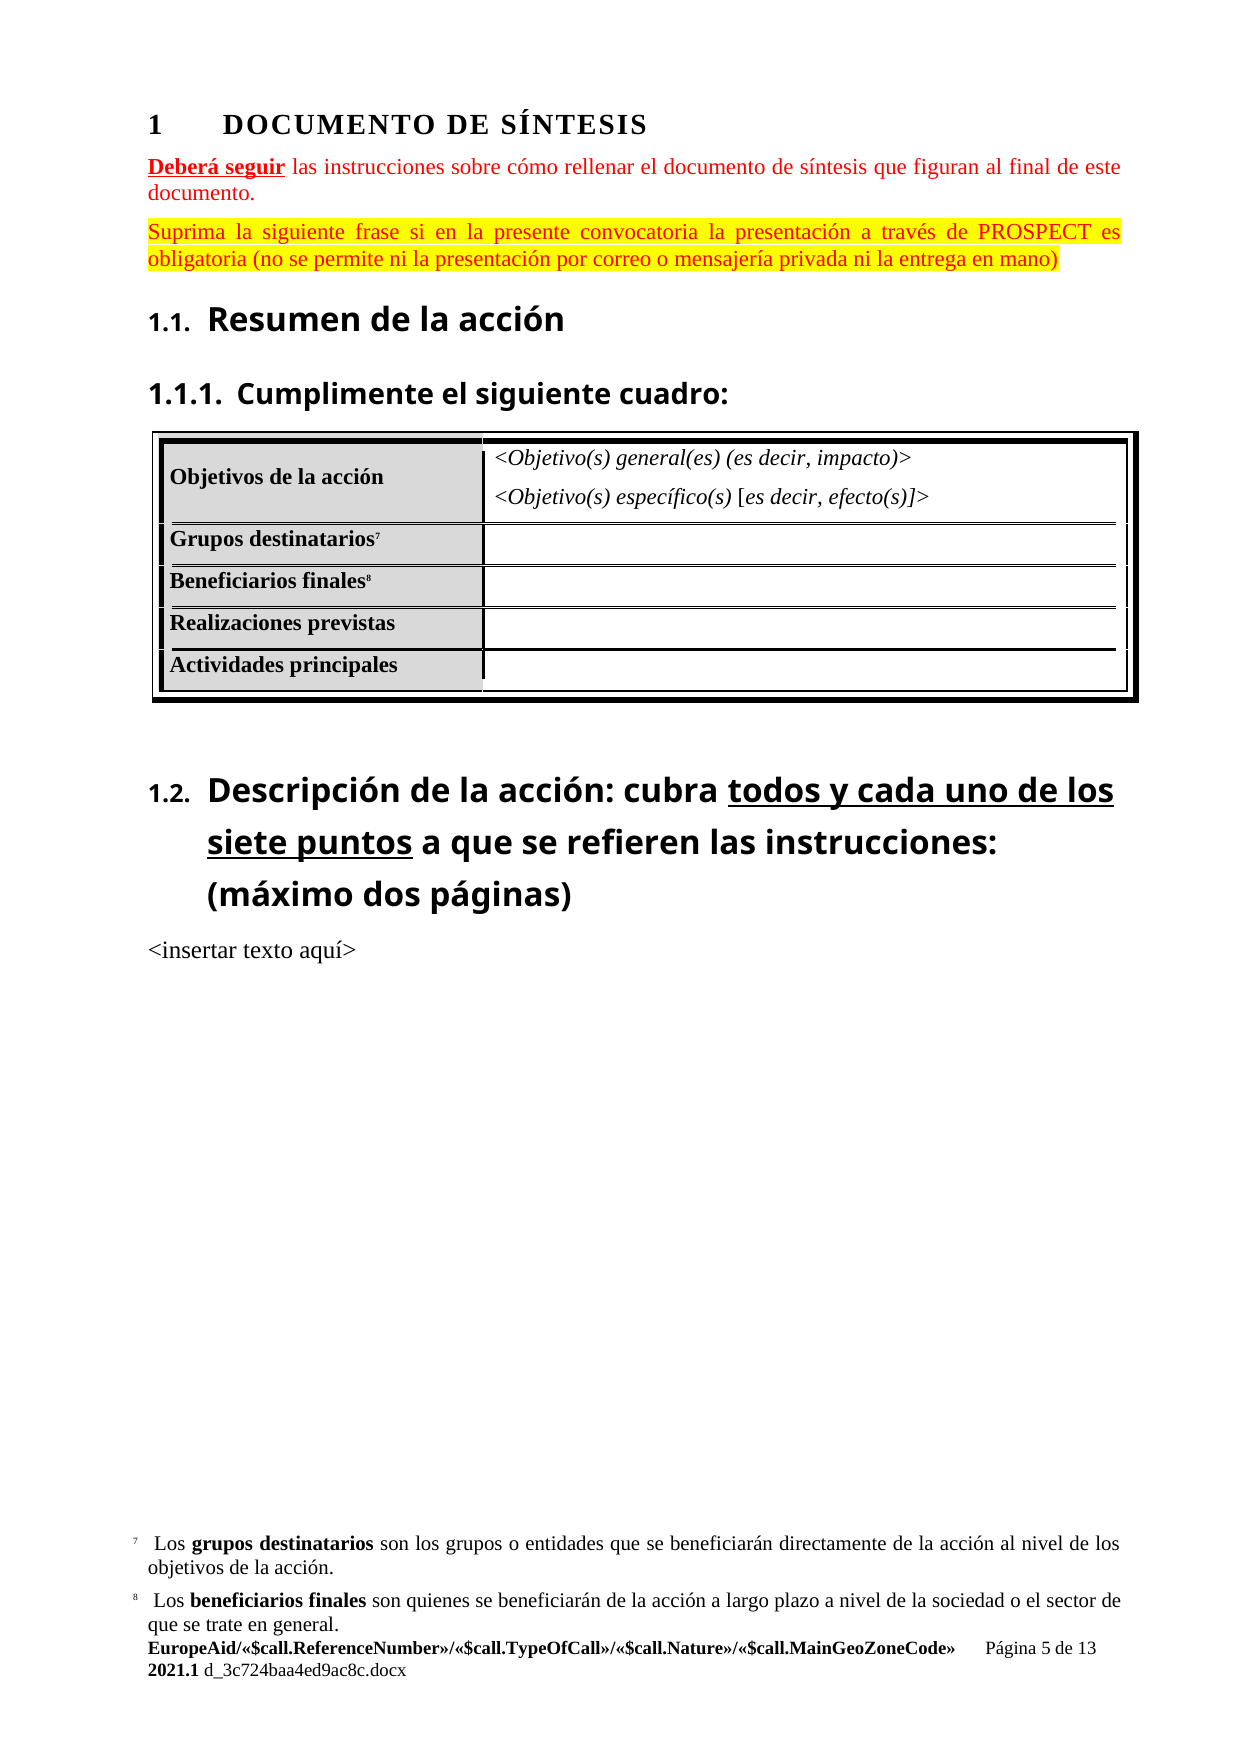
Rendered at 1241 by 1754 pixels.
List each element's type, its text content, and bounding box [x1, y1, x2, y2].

list Descripción de la acción: cubra todos y cada uno de los siete puntos a que se refieren las instrucciones: (máximo dos páginas) [148, 766, 1122, 916]
list Cumplimente el siguiente cuadro: [148, 373, 1122, 413]
list Resumen de la acción [148, 296, 1122, 341]
text Deberá seguir las instrucciones sobre cómo rellenar el documento de síntesis que figuran al final de este documento. [148, 153, 1122, 206]
table_cell Actividades principales [158, 648, 483, 690]
text Suprima la siguiente frase si en la presente convocatoria la presentación a través de PROSPECT es obligatoria (no se permite ni la presentación por correo o mensajería privada ni la entrega en mano) [148, 244, 1122, 271]
table_cell [483, 522, 1133, 564]
table_cell Realizaciones previstas [158, 606, 483, 648]
table_cell [483, 648, 1133, 690]
subtitle 1 DOCUMENTO DE SÍNTESIS [148, 107, 1122, 141]
table_header <Objetivo(s) general(es) (es decir, impacto)> <Objetivo(s) específico(s) [es decir, efecto(s)]> [483, 433, 1133, 522]
table_cell Grupos destinatarios [158, 522, 483, 564]
text <insertar texto aquí> [148, 935, 1122, 964]
table_cell Beneficiarios finales [158, 564, 483, 606]
table_cell [483, 564, 1133, 606]
table_header Objetivos de la acción [158, 433, 483, 522]
table_cell [483, 606, 1133, 648]
